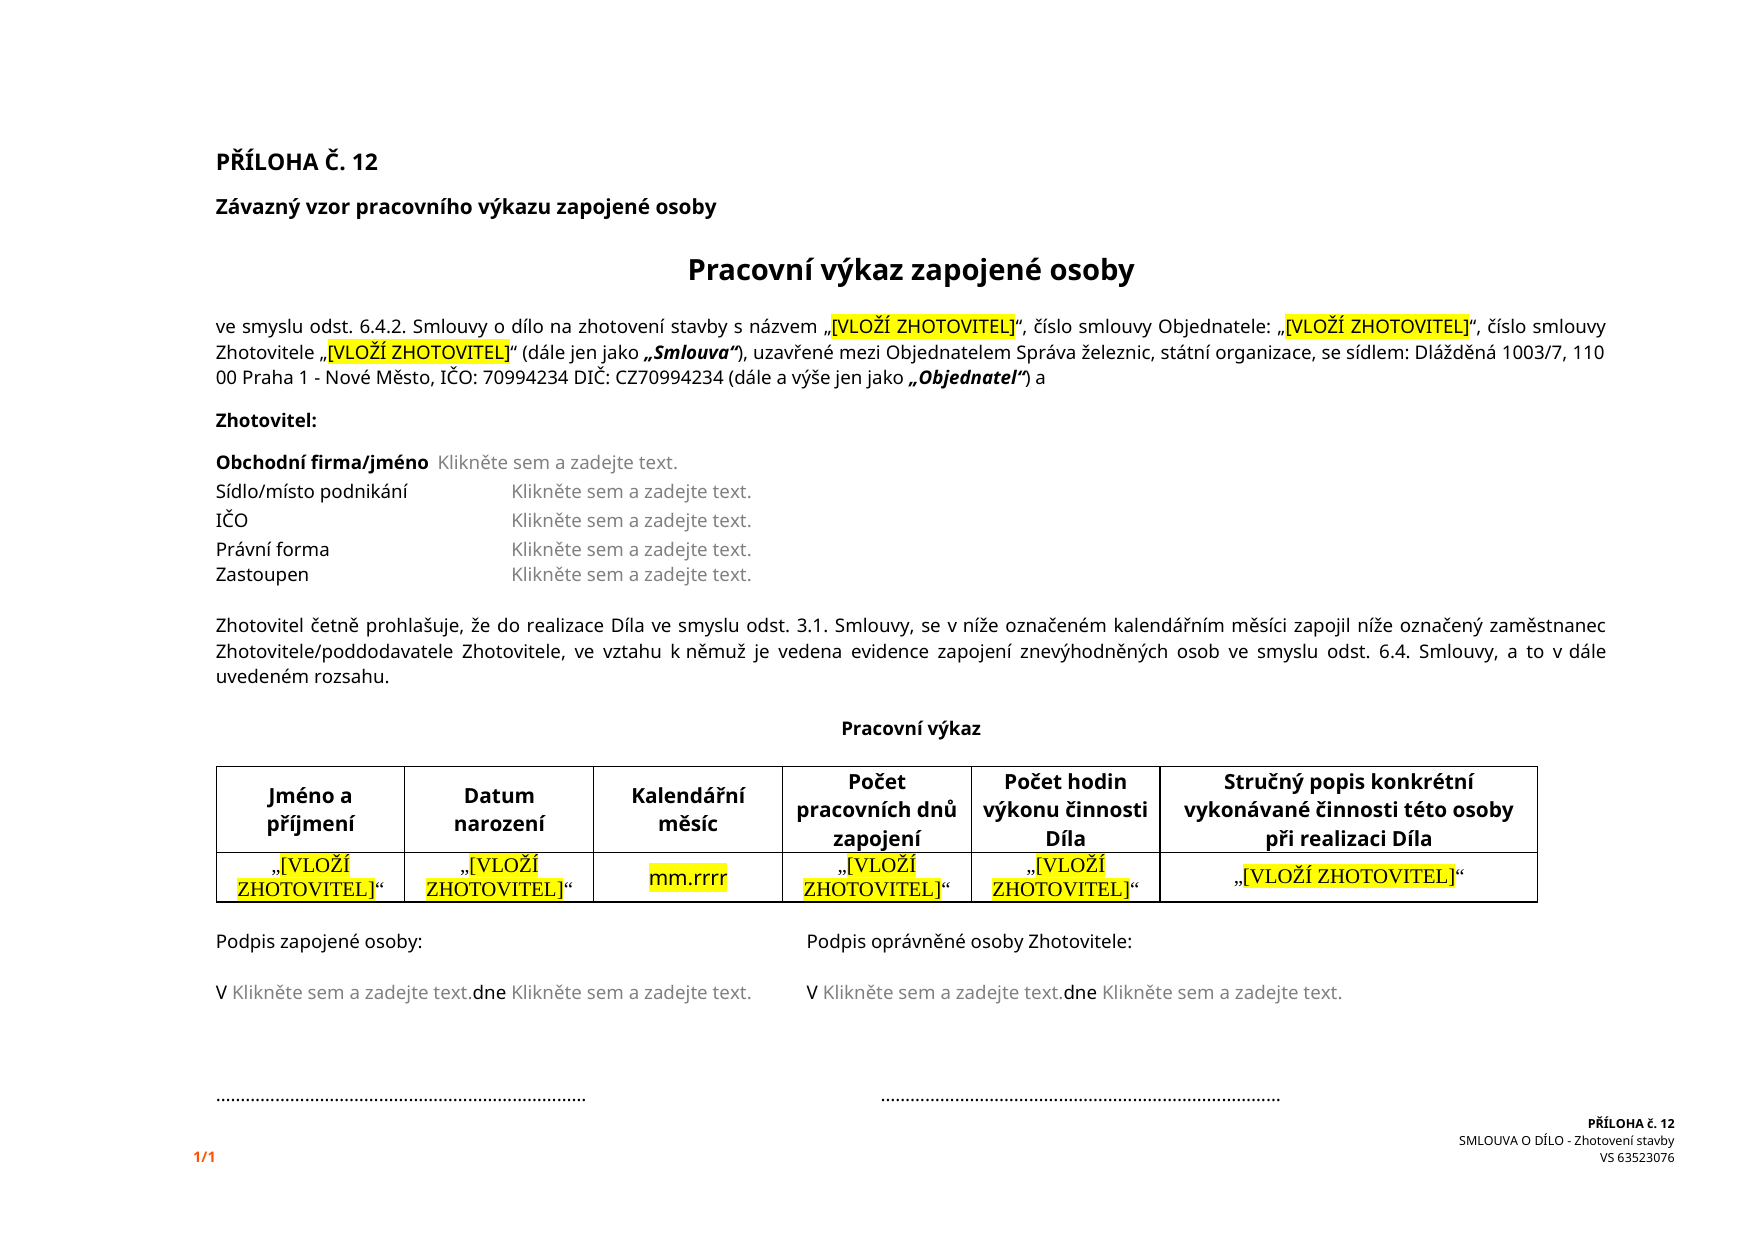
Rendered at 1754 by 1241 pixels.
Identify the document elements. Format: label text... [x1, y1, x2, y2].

table_header Datum narození [405, 767, 593, 852]
text Závazný vzor pracovního výkazu zapojené osoby [216, 192, 1606, 221]
table_header Počet hodin výkonu činnosti Díla [972, 767, 1159, 852]
text IČO [216, 504, 1606, 533]
table_header Jméno a příjmení [217, 767, 404, 852]
text Podpis zapojené osoby: Podpis oprávněné osoby Zhotovitele: [216, 928, 1606, 953]
text Příloha č. 12 [216, 146, 1606, 177]
table_cell mm.rrrr [594, 853, 782, 901]
text Zhotovitel četně prohlašuje, že do realizace Díla ve smyslu odst. 3.1. Smlouvy, se v níže označeném kalendářním měsíci zapojil níže označený zaměstnanec Zhotovitele/poddodavatele Zhotovitele, ve vztahu k němuž je vedena evidence zapojení znevýhodněných osob ve smyslu odst. 6.4. Smlouvy, a to v dále uvedeném rozsahu. [216, 613, 1606, 689]
table_cell „[VLOŽÍ ZHOTOVITEL]“ [217, 853, 404, 901]
text Sídlo/místo podnikání [216, 475, 1606, 504]
text Právní forma [216, 533, 1606, 562]
text Obchodní firma/jméno [216, 446, 1606, 475]
table_cell „[VLOŽÍ ZHOTOVITEL]“ [783, 853, 971, 901]
text Pracovní výkaz [216, 715, 1606, 740]
table_cell „[VLOŽÍ ZHOTOVITEL]“ [972, 853, 1159, 901]
text ve smyslu odst. 6.4.2. Smlouvy o dílo na zhotovení stavby s názvem „[VLOŽÍ ZHOTOVITEL]“, číslo smlouvy Objednatele: „[VLOŽÍ ZHOTOVITEL]“, číslo smlouvy Zhotovitele „[VLOŽÍ ZHOTOVITEL]“ (dále jen jako „Smlouva“), uzavřené mezi Objednatelem Správa železnic, státní organizace, se sídlem: Dlážděná 1003/7, 110 00 Praha 1 - Nové Město, IČO: 70994234 DIČ: CZ70994234 (dále a výše jen jako „Objednatel“) a [216, 313, 1606, 390]
table_header Počet pracovních dnů zapojení [783, 767, 971, 852]
table_cell „[VLOŽÍ ZHOTOVITEL]“ [405, 853, 593, 901]
text Zhotovitel: [216, 402, 1606, 433]
text Pracovní výkaz zapojené osoby [216, 249, 1606, 288]
text V dne V dne [216, 979, 1606, 1004]
text Zastoupen [216, 562, 1606, 587]
table_cell „[VLOŽÍ ZHOTOVITEL]“ [1161, 853, 1537, 901]
table_header Stručný popis konkrétní vykonávané činnosti této osoby při realizaci Díla [1161, 767, 1537, 852]
table_header Kalendářní měsíc [594, 767, 782, 852]
text ………………………………………………………………… ……………………………………………………………………… [216, 1081, 1606, 1107]
